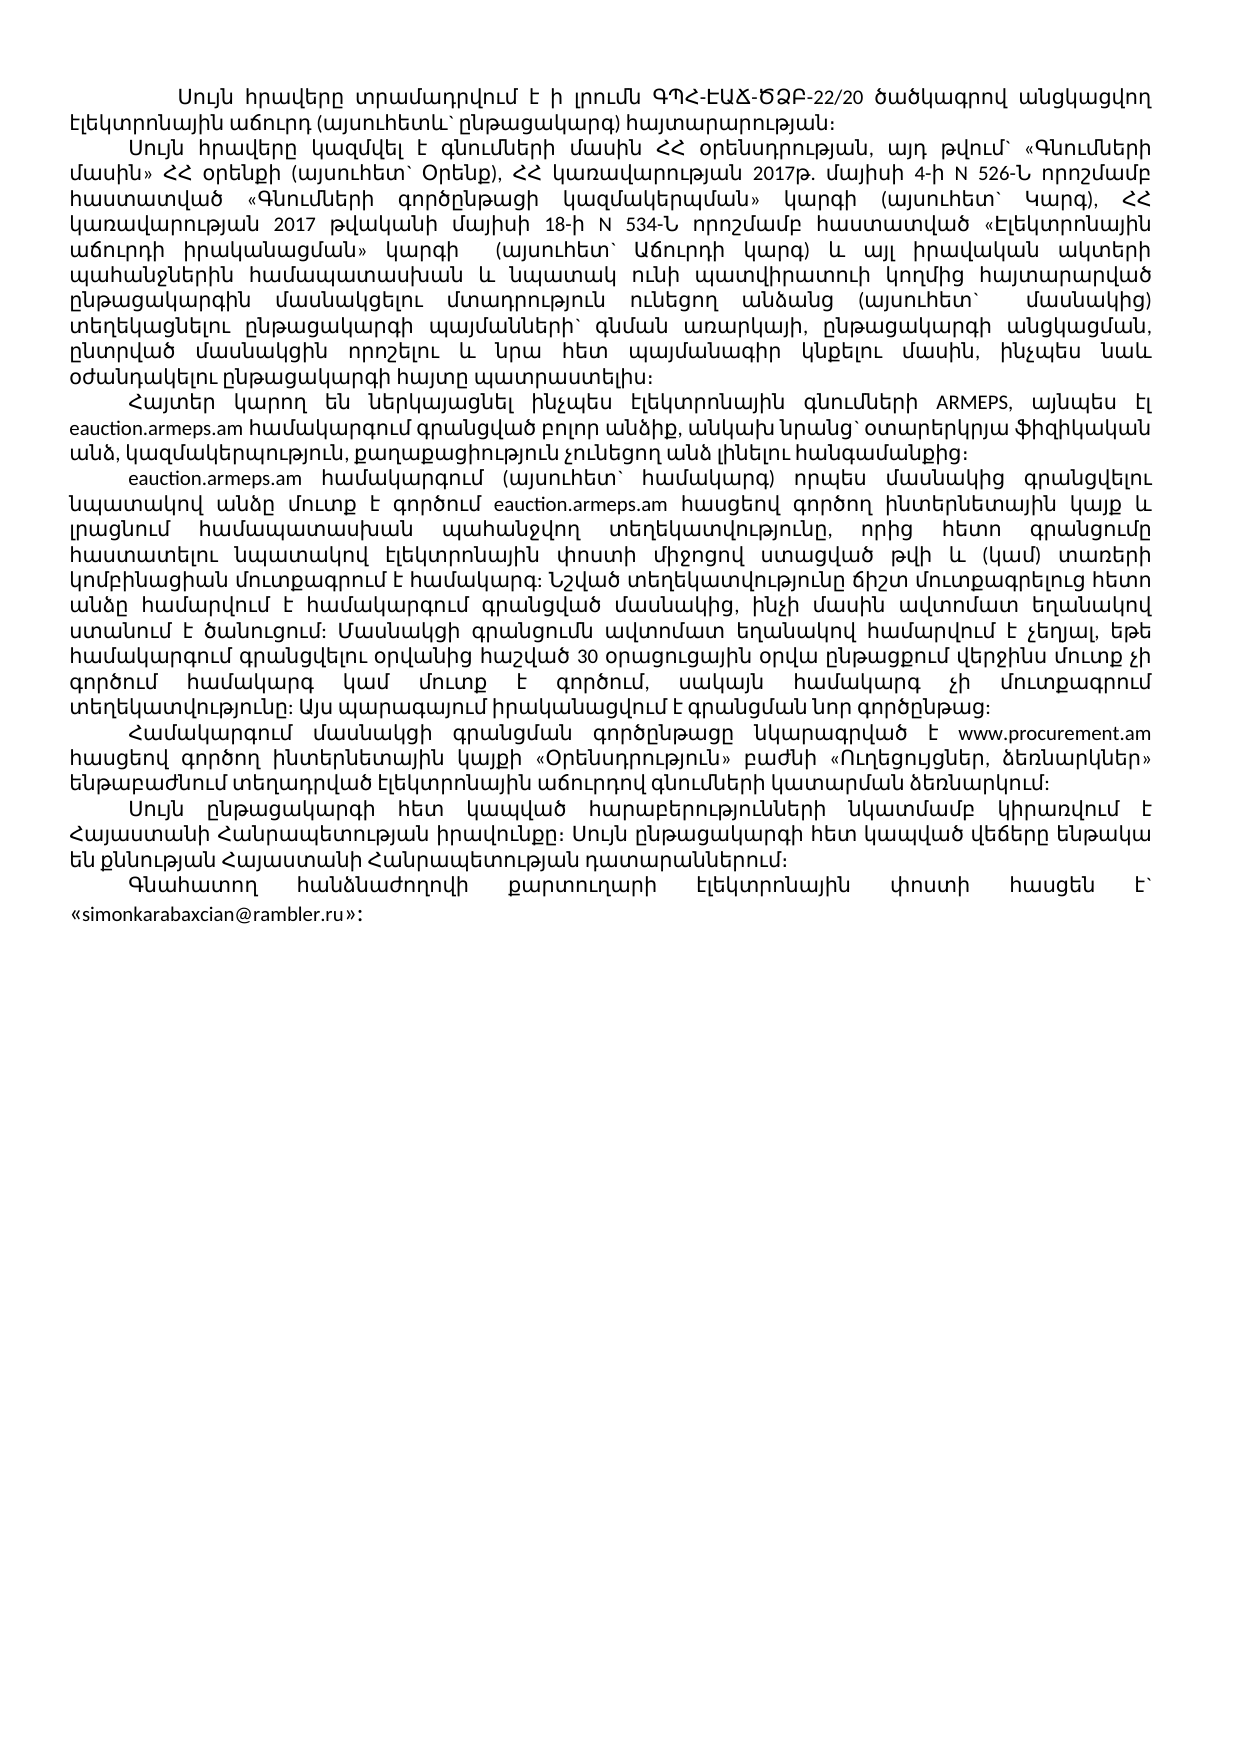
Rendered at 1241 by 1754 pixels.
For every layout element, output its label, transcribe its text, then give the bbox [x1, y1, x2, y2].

text Համակարգում մասնակցի գրանցման գործընթացը նկարագրված է www.procurement.am հասցեով գործող ինտերնետային կայքի «Օրենսդրություն» բաժնի «Ուղեցույցներ, ձեռնարկներ» ենթաբաժնում տեղադրված էլեկտրոնային աճուրդով գնումների կատարման ձեռնարկում: [69, 720, 1152, 796]
text Գնահատող հանձնաժողովի քարտուղարի էլեկտրոնային փոստի հասցեն է` «simonkarabaxcian@rambler.ru»: [69, 872, 1152, 928]
text Սույն հրավերը տրամադրվում է ի լրումն ԳՊՀ-ԷԱՃ-ԾՁԲ-22/20 ծածկագրով անցկացվող էլեկտրոնային աճուրդ (այսուհետև` ընթացակարգ) հայտարարության։ [69, 84, 1152, 135]
text Սույն ընթացակարգի հետ կապված հարաբերությունների նկատմամբ կիրառվում է Հայաստանի Հանրապետության իրավունքը։ Սույն ընթացակարգի հետ կապված վեճերը ենթակա են քննության Հայաստանի Հանրապետության դատարաններում։ [69, 796, 1152, 872]
text Սույն հրավերը կազմվել է գնումների մասին ՀՀ օրենսդրության, այդ թվում` «Գնումների մասին» ՀՀ օրենքի (այսուհետ` Օրենք), ՀՀ կառավարության 2017թ. մայիսի 4-ի N 526-Ն որոշմամբ հաստատված «Գնումների գործընթացի կազմակերպման» կարգի (այսուհետ` Կարգ), ՀՀ կառավարության 2017 թվականի մայիսի 18-ի N 534-Ն որոշմամբ հաստատված «Էլեկտրոնային աճուրդի իրականացման» կարգի (այսուհետ` Աճուրդի կարգ) և այլ իրավական ակտերի պահանջներին համապատասխան և նպատակ ունի պատվիրատուի կողմից հայտարարված ընթացակարգին մասնակցելու մտադրություն ունեցող անձանց (այսուհետ` մասնակից) տեղեկացնելու ընթացակարգի պայմանների` գնման առարկայի, ընթացակարգի անցկացման, ընտրված մասնակցին որոշելու և նրա հետ պայմանագիր կնքելու մասին, ինչպես նաև օժանդակելու ընթացակարգի հայտը պատրաստելիս։ [69, 135, 1152, 389]
text eauction.armeps.am համակարգում (այսուհետ` համակարգ) որպես մասնակից գրանցվելու նպատակով անձը մուտք է գործում eauction.armeps.am հասցեով գործող ինտերնետային կայք և լրացնում համապատասխան պահանջվող տեղեկատվությունը, որից հետո գրանցումը հաստատելու նպատակով էլեկտրոնային փոստի միջոցով ստացված թվի և (կամ) տառերի կոմբինացիան մուտքագրում է համակարգ: Նշված տեղեկատվությունը ճիշտ մուտքագրելուց հետո անձը համարվում է համակարգում գրանցված մասնակից, ինչի մասին ավտոմատ եղանակով ստանում է ծանուցում: Մասնակցի գրանցումն ավտոմատ եղանակով համարվում է չեղյալ, եթե համակարգում գրանցվելու օրվանից հաշված 30 օրացուցային օրվա ընթացքում վերջինս մուտք չի գործում համակարգ կամ մուտք է գործում, սակայն համակարգ չի մուտքագրում տեղեկատվությունը: Այս պարագայում իրականացվում է գրանցման նոր գործընթաց: [69, 466, 1152, 720]
text Հայտեր կարող են ներկայացնել ինչպես էլեկտրոնային գնումների ARMEPS, այնպես էլ eauction.armeps.am համակարգում գրանցված բոլոր անձիք, անկախ նրանց` օտարերկրյա ֆիզիկական անձ, կազմակերպություն, քաղաքացիություն չունեցող անձ լինելու հանգամանքից։ [69, 389, 1152, 466]
